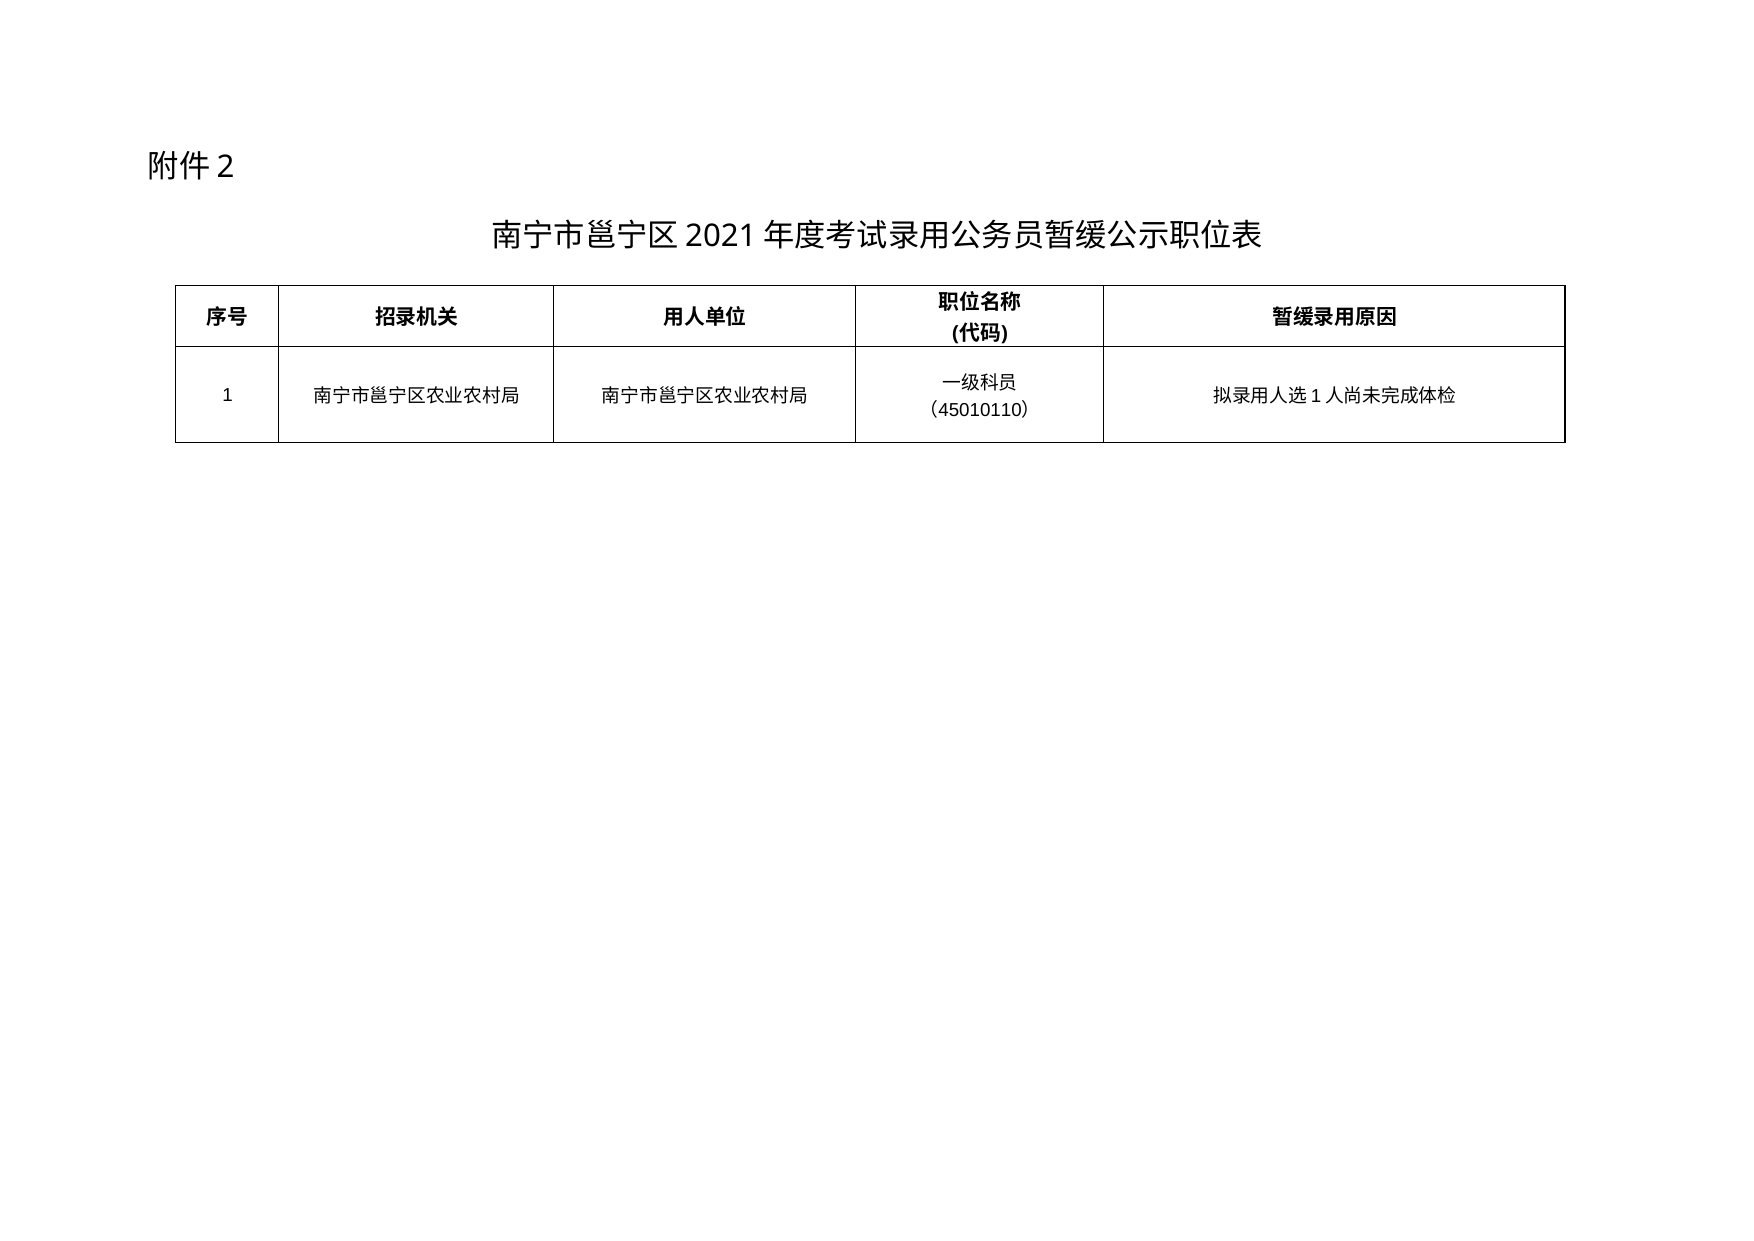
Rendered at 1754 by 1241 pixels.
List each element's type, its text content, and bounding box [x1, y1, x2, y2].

table_cell 南宁市邕宁区农业农村局 [279, 347, 553, 442]
table_header 职位名称 (代码) [856, 286, 1103, 346]
table_header 用人单位 [554, 286, 855, 346]
table_cell 1 [176, 347, 278, 442]
table_header 招录机关 [279, 286, 553, 346]
text 附件2 [148, 131, 1606, 196]
table_header 序号 [176, 286, 278, 346]
text 南宁市邕宁区2021年度考试录用公务员暂缓公示职位表 [148, 196, 1606, 258]
table_cell 一级科员 （45010110） [856, 347, 1103, 442]
table_cell 拟录用人选1人尚未完成体检 [1104, 347, 1564, 442]
table_cell 南宁市邕宁区农业农村局 [554, 347, 855, 442]
table_header 暂缓录用原因 [1104, 286, 1564, 346]
